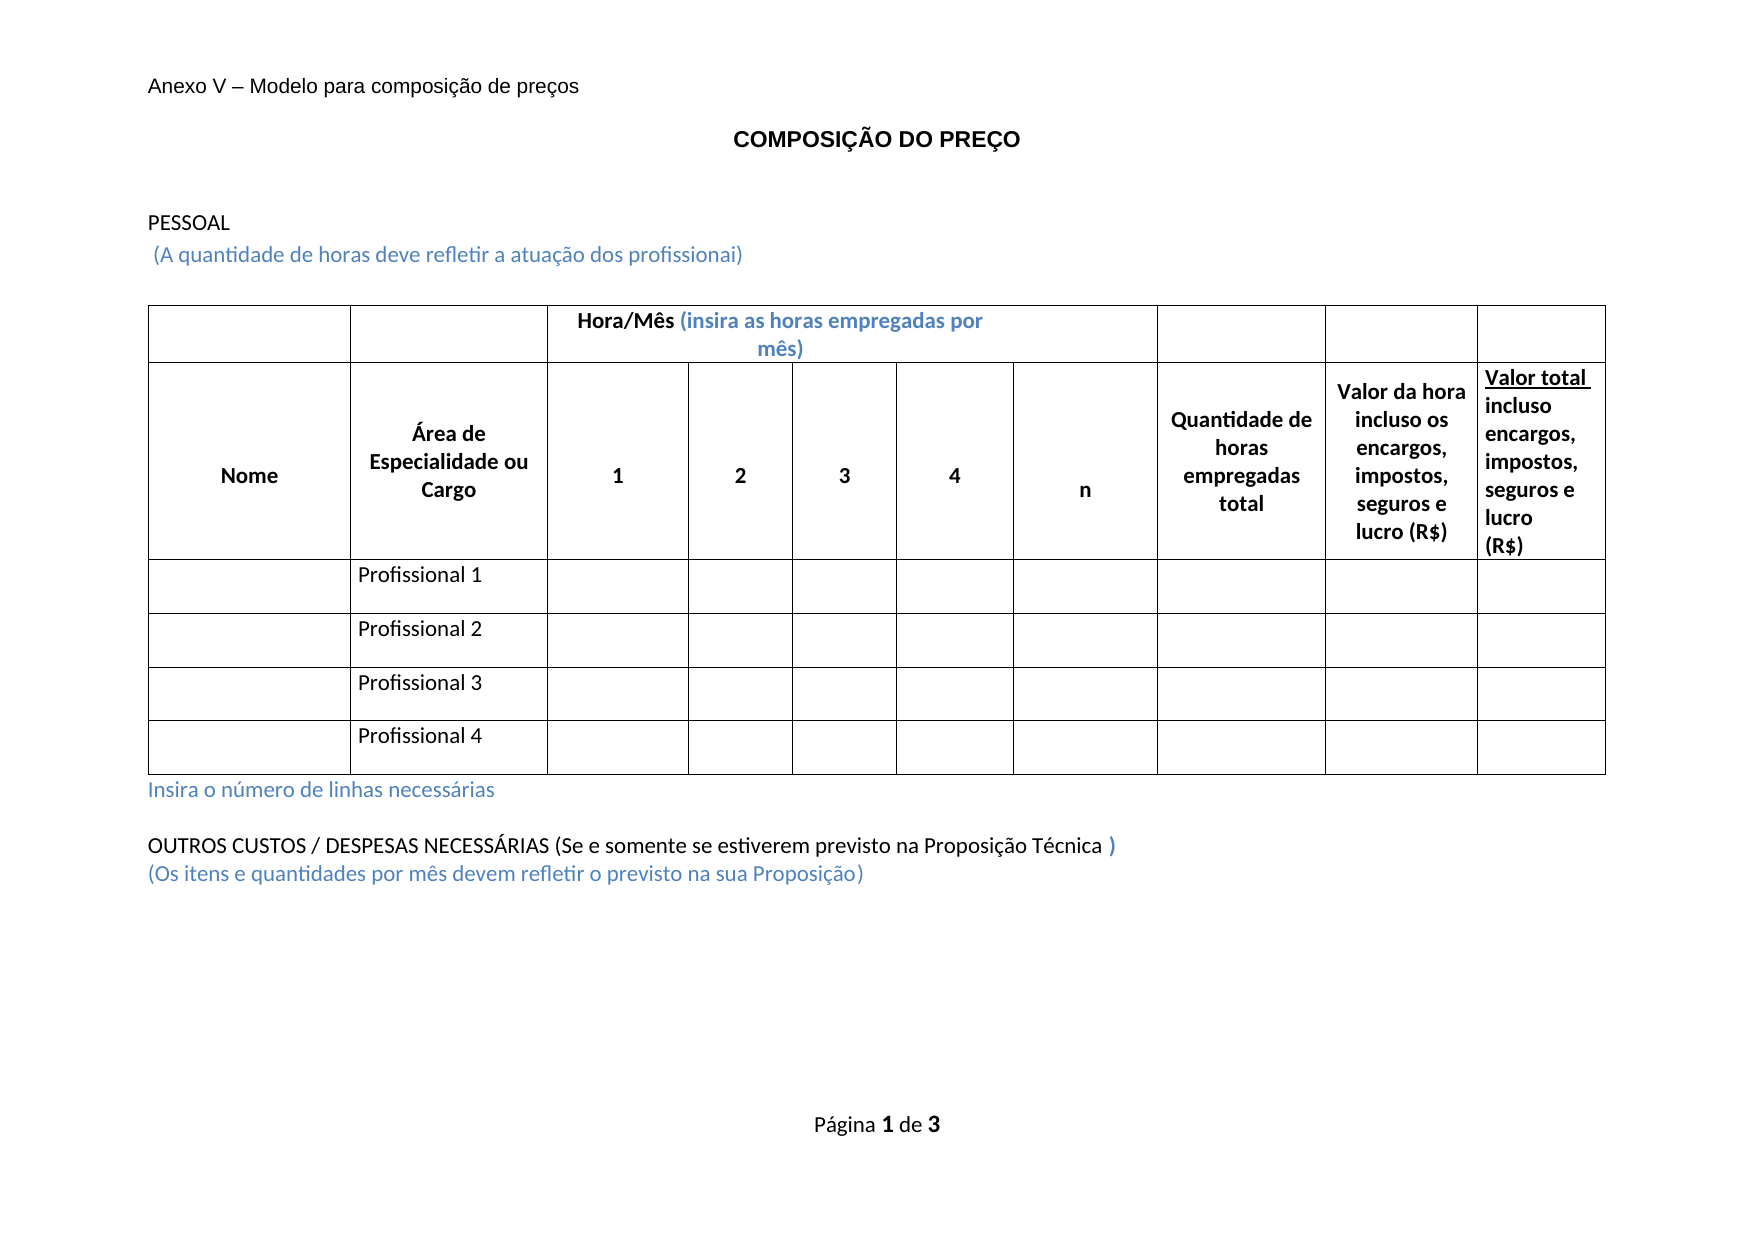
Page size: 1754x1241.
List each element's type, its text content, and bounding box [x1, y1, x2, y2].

table_cell n [1014, 363, 1157, 559]
table_cell Área de Especialidade ou Cargo [351, 363, 547, 559]
table_cell [1014, 560, 1157, 613]
table_cell [1326, 614, 1477, 667]
text PESSOAL [148, 208, 1606, 236]
table_cell [689, 614, 792, 667]
table_cell [793, 560, 896, 613]
table_cell [1158, 614, 1325, 667]
table_header [351, 306, 547, 362]
table_cell [149, 614, 350, 667]
table_cell 2 [689, 363, 792, 559]
text Insira o número de linhas necessárias [148, 775, 1606, 803]
table_cell [897, 668, 1013, 720]
table_cell [548, 721, 688, 774]
table_cell [793, 721, 896, 774]
table_cell Profissional 1 [351, 560, 547, 613]
table_cell [897, 721, 1013, 774]
table_cell Quantidade de horas empregadas total [1158, 363, 1325, 559]
table_cell Valor total incluso encargos, impostos, seguros e lucro (R$) [1478, 363, 1605, 559]
table_cell [1326, 721, 1477, 774]
table_cell [1158, 668, 1325, 720]
table_header [1326, 306, 1477, 362]
table_cell [548, 668, 688, 720]
table_cell [1478, 668, 1605, 720]
table_cell [689, 721, 792, 774]
table_cell 3 [793, 363, 896, 559]
table_cell [1326, 560, 1477, 613]
text (A quantidade de horas deve refletir a atuação dos profissionai) [148, 241, 1606, 268]
table_cell [1158, 560, 1325, 613]
table_header [1158, 306, 1325, 362]
table_cell [1014, 668, 1157, 720]
table_cell [897, 614, 1013, 667]
table_cell [548, 614, 688, 667]
table_cell [1014, 614, 1157, 667]
subtitle OUTROS CUSTOS / DESPESAS NECESSÁRIAS (Se e somente se estiverem previsto na Proposição Técnica ) [148, 831, 1606, 859]
table_cell Profissional 4 [351, 721, 547, 774]
table_cell [793, 614, 896, 667]
table_cell Profissional 2 [351, 614, 547, 667]
table_cell [1158, 721, 1325, 774]
table_cell [1014, 721, 1157, 774]
table_cell 1 [548, 363, 688, 559]
table_cell [1326, 668, 1477, 720]
table_cell Profissional 3 [351, 668, 547, 720]
text (Os itens e quantidades por mês devem refletir o previsto na sua Proposição) [148, 859, 1606, 887]
table_cell [548, 560, 688, 613]
table_cell [149, 721, 350, 774]
table_cell [1478, 721, 1605, 774]
table_cell [149, 668, 350, 720]
table_header [1013, 306, 1157, 362]
table_cell [149, 560, 350, 613]
table_cell 4 [897, 363, 1013, 559]
table_cell [1478, 560, 1605, 613]
table_cell [689, 560, 792, 613]
table_cell [689, 668, 792, 720]
table_header Hora/Mês (insira as horas empregadas por mês) [548, 306, 1013, 362]
table_cell [793, 668, 896, 720]
table_cell Nome [149, 363, 350, 559]
table_cell [897, 560, 1013, 613]
table_cell Valor da hora incluso os encargos, impostos, seguros e lucro (R$) [1326, 363, 1477, 559]
table_header [1478, 306, 1605, 362]
table_cell [1478, 614, 1605, 667]
table_header [149, 306, 350, 362]
